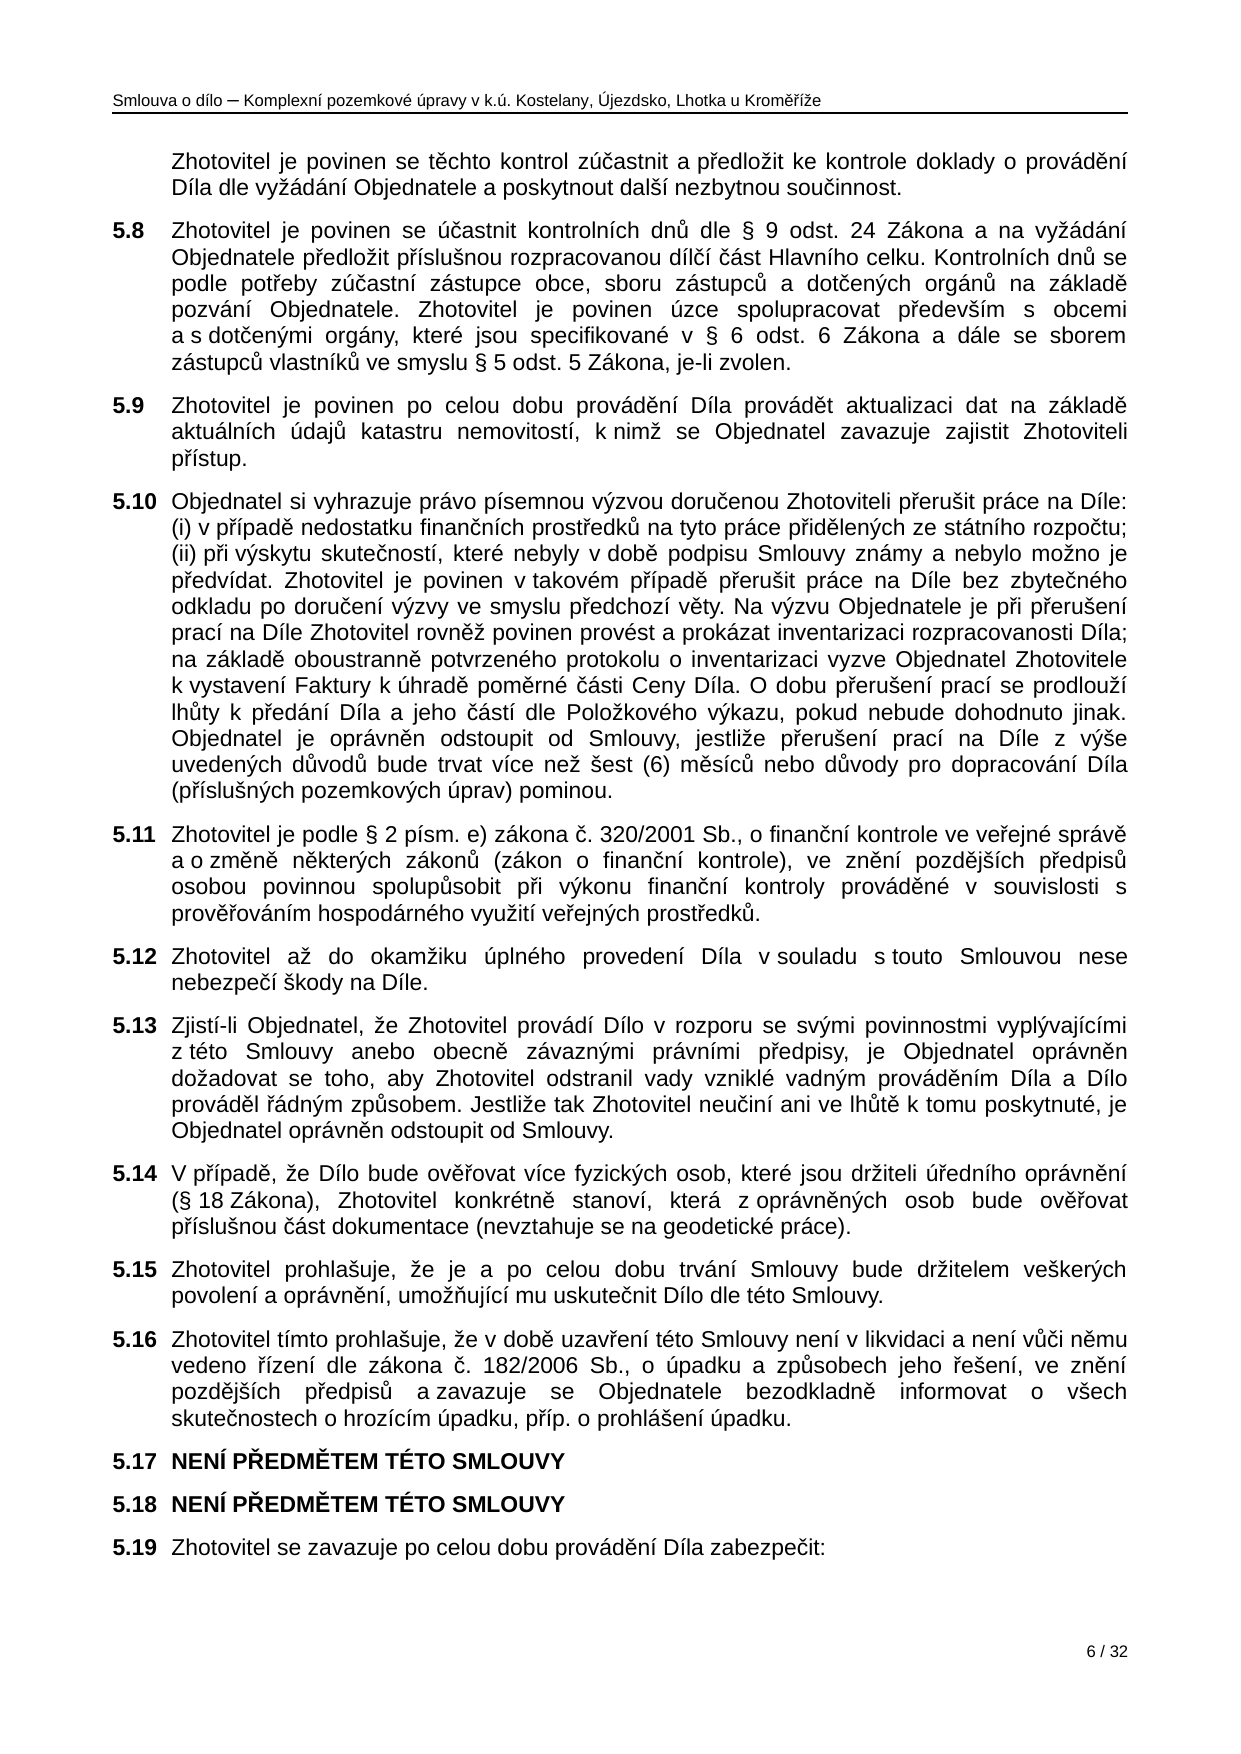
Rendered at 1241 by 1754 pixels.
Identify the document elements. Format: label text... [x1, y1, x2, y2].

text Zjistí-li Objednatel, že Zhotovitel provádí Dílo v rozporu se svými povinnostmi vyplývajícími z této Smlouvy anebo obecně závaznými právními předpisy, je Objednatel oprávněn dožadovat se toho, aby Zhotovitel odstranil vady vzniklé vadným prováděním Díla a Dílo prováděl řádným způsobem. Jestliže tak Zhotovitel neučiní ani ve lhůtě k tomu poskytnuté, je Objednatel oprávněn odstoupit od Smlouvy. [112, 1012, 1128, 1144]
text NENÍ PŘEDMĚTEM TÉTO SMLOUVY [112, 1448, 1128, 1474]
text Zhotovitel až do okamžiku úplného provedení Díla v souladu s touto Smlouvou nese nebezpečí škody na Díle. [112, 943, 1128, 995]
text Zhotovitel je podle § 2 písm. e) zákona č. 320/2001 Sb., o finanční kontrole ve veřejné správě a o změně některých zákonů (zákon o finanční kontrole), ve znění pozdějších předpisů osobou povinnou spolupůsobit při výkonu finanční kontroly prováděné v souvislosti s prověřováním hospodárného využití veřejných prostředků. [112, 821, 1128, 926]
text Zhotovitel prohlašuje, že je a po celou dobu trvání Smlouvy bude držitelem veškerých povolení a oprávnění, umožňující mu uskutečnit Dílo dle této Smlouvy. [112, 1256, 1128, 1309]
text NENÍ PŘEDMĚTEM TÉTO SMLOUVY [112, 1491, 1128, 1517]
text Zhotovitel je povinen se účastnit kontrolních dnů dle § 9 odst. 24 Zákona a na vyžádání Objednatele předložit příslušnou rozpracovanou dílčí část Hlavního celku. Kontrolních dnů se podle potřeby zúčastní zástupce obce, sboru zástupců a dotčených orgánů na základě pozvání Objednatele. Zhotovitel je povinen úzce spolupracovat především s obcemi a s dotčenými orgány, které jsou specifikované v § 6 odst. 6 Zákona a dále se sborem zástupců vlastníků ve smyslu § 5 odst. 5 Zákona, je-li zvolen. [112, 217, 1128, 375]
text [112, 148, 1128, 200]
text Objednatel si vyhrazuje právo písemnou výzvou doručenou Zhotoviteli přerušit práce na Díle: (i) v případě nedostatku finančních prostředků na tyto práce přidělených ze státního rozpočtu; (ii) při výskytu skutečností, které nebyly v době podpisu Smlouvy známy a nebylo možno je předvídat. Zhotovitel je povinen v takovém případě přerušit práce na Díle bez zbytečného odkladu po doručení výzvy ve smyslu předchozí věty. Na výzvu Objednatele je při přerušení prací na Díle Zhotovitel rovněž povinen provést a prokázat inventarizaci rozpracovanosti Díla; na základě oboustranně potvrzeného protokolu o inventarizaci vyzve Objednatel Zhotovitele k vystavení Faktury k úhradě poměrné části Ceny Díla. O dobu přerušení prací se prodlouží lhůty k předání Díla a jeho částí dle Položkového výkazu, pokud nebude dohodnuto jinak. Objednatel je oprávněn odstoupit od Smlouvy, jestliže přerušení prací na Díle z výše uvedených důvodů bude trvat více než šest (6) měsíců nebo důvody pro dopracování Díla (příslušných pozemkových úprav) pominou. [112, 488, 1128, 804]
text V případě, že Dílo bude ověřovat více fyzických osob, které jsou držiteli úředního oprávnění (§ 18 Zákona), Zhotovitel konkrétně stanoví, která z oprávněných osob bude ověřovat příslušnou část dokumentace (nevztahuje se na geodetické práce). [112, 1160, 1128, 1239]
text Zhotovitel je povinen po celou dobu provádění Díla provádět aktualizaci dat na základě aktuálních údajů katastru nemovitostí, k nimž se Objednatel zavazuje zajistit Zhotoviteli přístup. [112, 392, 1128, 471]
text Zhotovitel se zavazuje po celou dobu provádění Díla zabezpečit: [112, 1534, 1128, 1560]
text Zhotovitel tímto prohlašuje, že v době uzavření této Smlouvy není v likvidaci a není vůči němu vedeno řízení dle zákona č. 182/2006 Sb., o úpadku a způsobech jeho řešení, ve znění pozdějších předpisů a zavazuje se Objednatele bezodkladně informovat o všech skutečnostech o hrozícím úpadku, příp. o prohlášení úpadku. [112, 1326, 1128, 1431]
